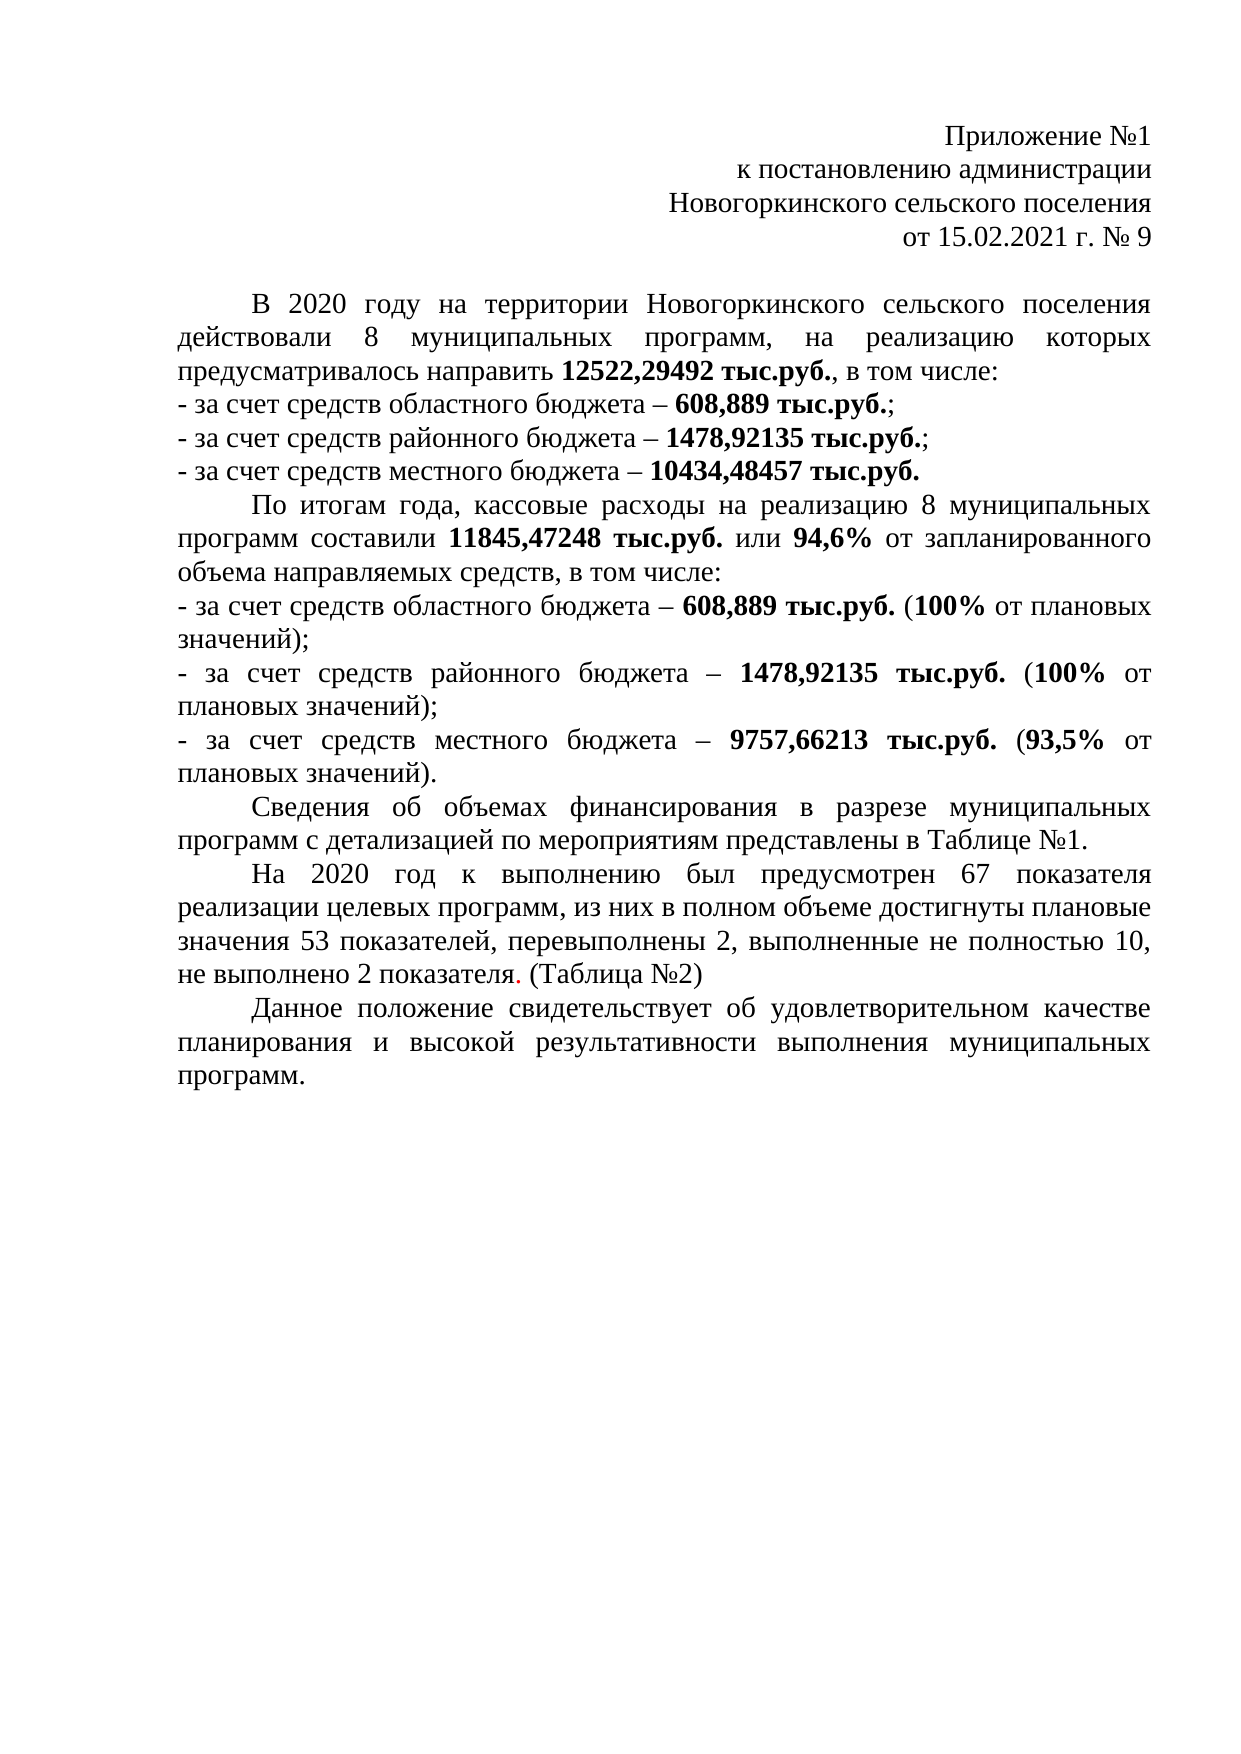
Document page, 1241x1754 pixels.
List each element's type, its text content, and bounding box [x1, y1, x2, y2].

text - за счет средств местного бюджета – 10434,48457 тыс.руб. [177, 453, 1152, 487]
text Сведения об объемах финансирования в разрезе муниципальных программ с детализацией по мероприятиям представлены в Таблице №1. [177, 789, 1152, 856]
text В 2020 году на территории Новогоркинского сельского поселения действовали 8 муниципальных программ, на реализацию которых предусматривалось направить 12522,29492 тыс.руб., в том числе: [177, 286, 1152, 386]
text - за счет средств областного бюджета – 608,889 тыс.руб. (100% от плановых значений); [177, 588, 1152, 655]
text Данное положение свидетельствует об удовлетворительном качестве планирования и высокой результативности выполнения муниципальных программ. [177, 990, 1152, 1091]
text На 2020 год к выполнению был предусмотрен 67 показателя реализации целевых программ, из них в полном объеме достигнуты плановые значения 53 показателей, перевыполнены 2, выполненные не полностью 10, не выполнено 2 показателя. (Таблица №2) [177, 856, 1152, 990]
text По итогам года, кассовые расходы на реализацию 8 муниципальных программ составили 11845,47248 тыс.руб. или 94,6% от запланированного объема направляемых средств, в том числе: [177, 487, 1152, 588]
text - за счет средств районного бюджета – 1478,92135 тыс.руб. (100% от плановых значений); [177, 655, 1152, 722]
text - за счет средств районного бюджета – 1478,92135 тыс.руб.; [177, 420, 1152, 453]
text от 15.02.2021 г. № 9 [177, 219, 1152, 252]
text Новогоркинского сельского поселения [177, 185, 1152, 219]
text - за счет средств областного бюджета – 608,889 тыс.руб.; [177, 386, 1152, 420]
text к постановлению администрации [177, 152, 1152, 185]
text - за счет средств местного бюджета – 9757,66213 тыс.руб. (93,5% от плановых значений). [177, 722, 1152, 789]
text Приложение №1 [177, 118, 1152, 152]
